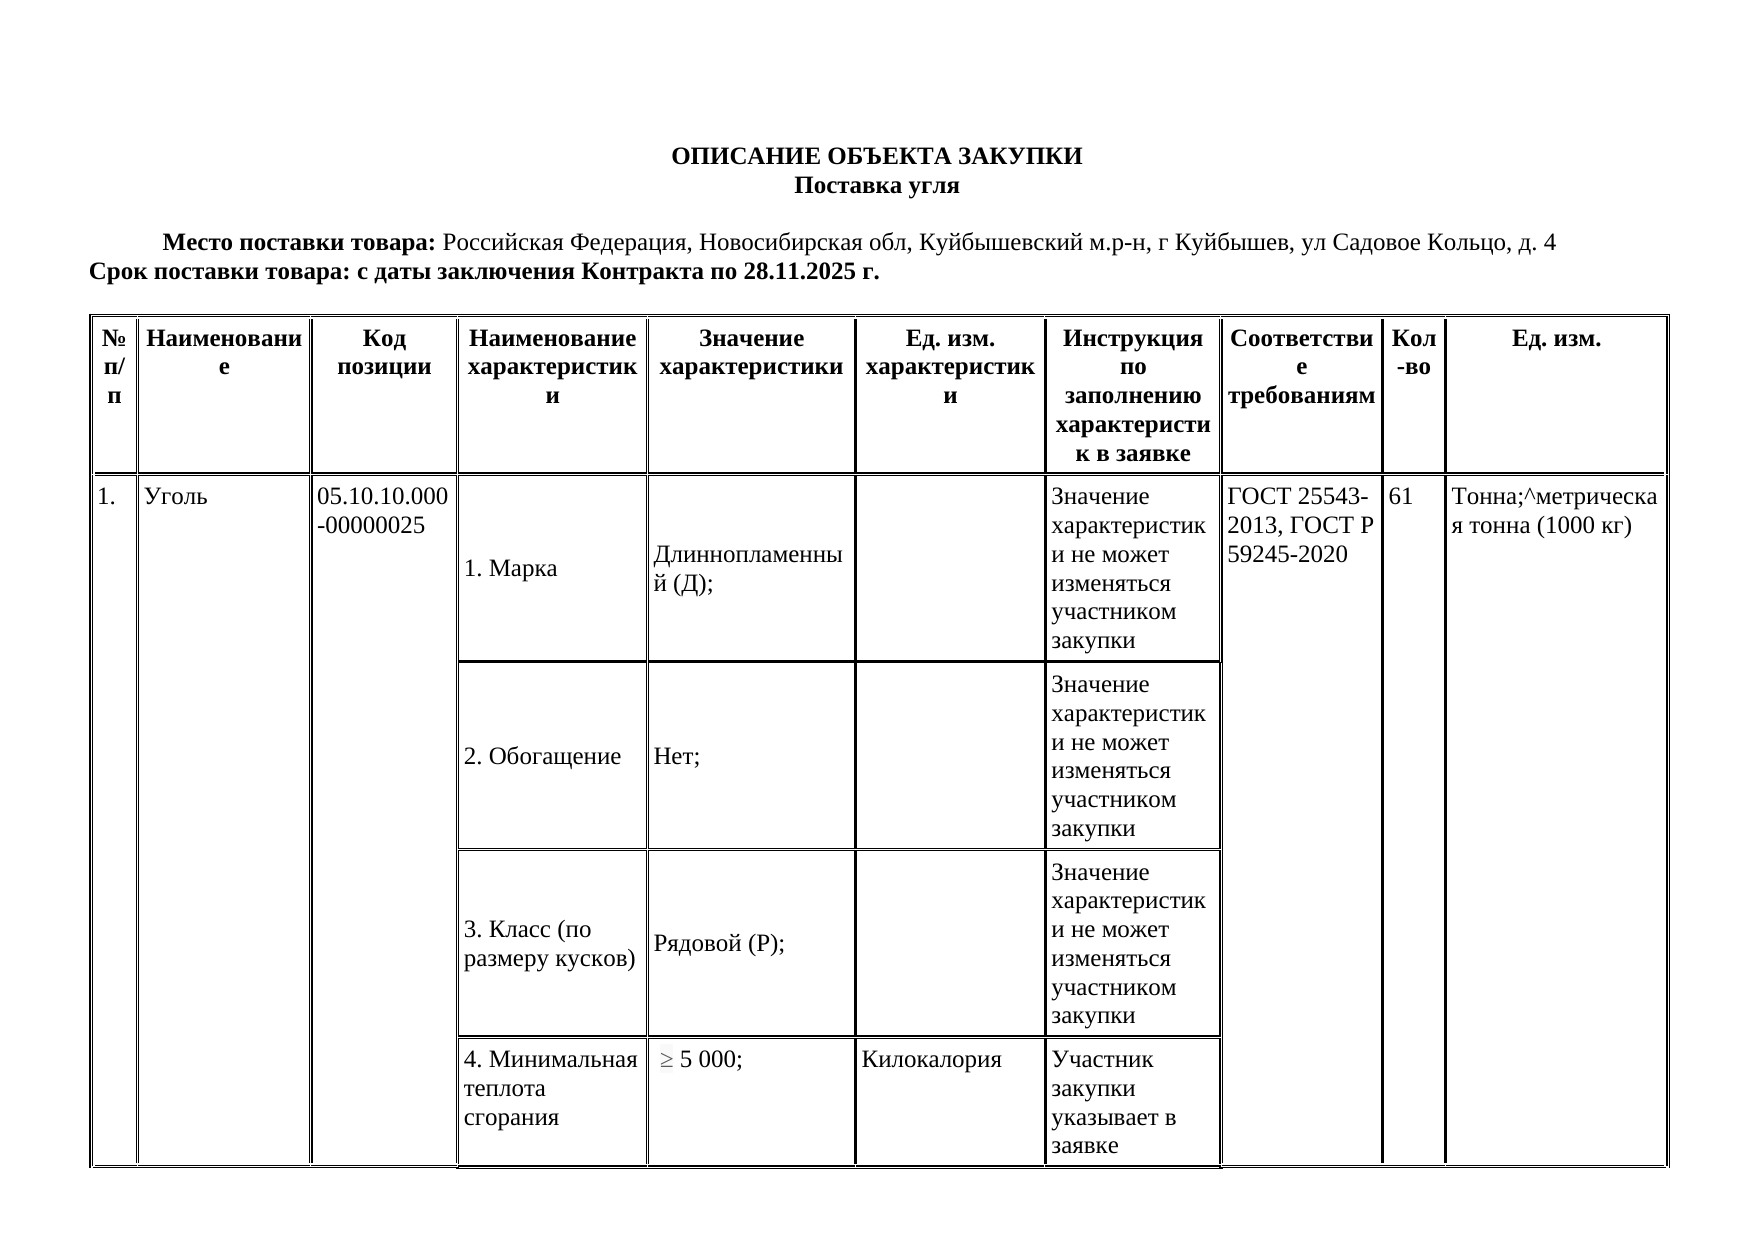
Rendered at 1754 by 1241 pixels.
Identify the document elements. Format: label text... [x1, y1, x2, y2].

table_header Значение характеристики [648, 317, 855, 472]
table_cell [857, 851, 1044, 1035]
table_cell Нет; [649, 663, 854, 847]
table_header Инструкция по заполнению характеристик в заявке [1045, 315, 1221, 472]
table_cell Значение характеристики не может изменяться участником закупки [1047, 663, 1219, 847]
table_header Кол-во [1382, 317, 1445, 472]
table_cell ГОСТ 25543-2013, ГОСТ Р 59245-2020 [1221, 476, 1382, 1165]
text Место поставки товара: Российская Федерация, Новосибирская обл, Куйбышевский м.р-н, г Куйбышев, ул Садовое Кольцо, д. 4 [89, 227, 1665, 256]
text Срок поставки товара: с даты заключения Контракта по 28.11.2025 г. [89, 256, 1665, 285]
table_header № п/п [93, 317, 137, 472]
table_cell Килокалория [855, 1039, 1045, 1165]
table_header Соответствие требованиям [1221, 317, 1382, 472]
table_header Код позиции [311, 317, 458, 472]
table_header Наименование [138, 315, 311, 472]
table_header Ед. изм. характеристики [855, 315, 1045, 472]
table_cell Длиннопламенный (Д); [649, 476, 854, 660]
table_cell 05.10.10.000-00000025 [311, 476, 458, 1165]
table_cell [857, 663, 1044, 847]
table_cell 3. Класс (по размеру кусков) [459, 851, 646, 1035]
table_cell 2. Обогащение [459, 663, 646, 847]
table_header Ед. изм. [1445, 317, 1666, 472]
table_cell Уголь [138, 472, 311, 1165]
table_cell Значение характеристики не может изменяться участником закупки [1047, 851, 1219, 1035]
table_cell Тонна;^метрическая тонна (1000 кг) [1445, 472, 1667, 1165]
table_cell Рядовой (Р); [649, 851, 854, 1035]
table_cell 1. [93, 472, 137, 1165]
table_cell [1045, 1039, 1221, 1165]
text ОПИСАНИЕ ОБЪЕКТА ЗАКУПКИ [89, 141, 1665, 170]
table_cell 61 [1382, 476, 1445, 1165]
table_cell Значение характеристики не может изменяться участником закупки [1047, 476, 1219, 660]
table_header Наименование характеристики [458, 317, 647, 472]
table_cell [857, 476, 1044, 660]
table_cell ≥ 5 000; [648, 1039, 855, 1165]
table_cell 1. Марка [459, 476, 646, 660]
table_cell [458, 1039, 647, 1165]
text Поставка угля [89, 170, 1665, 198]
